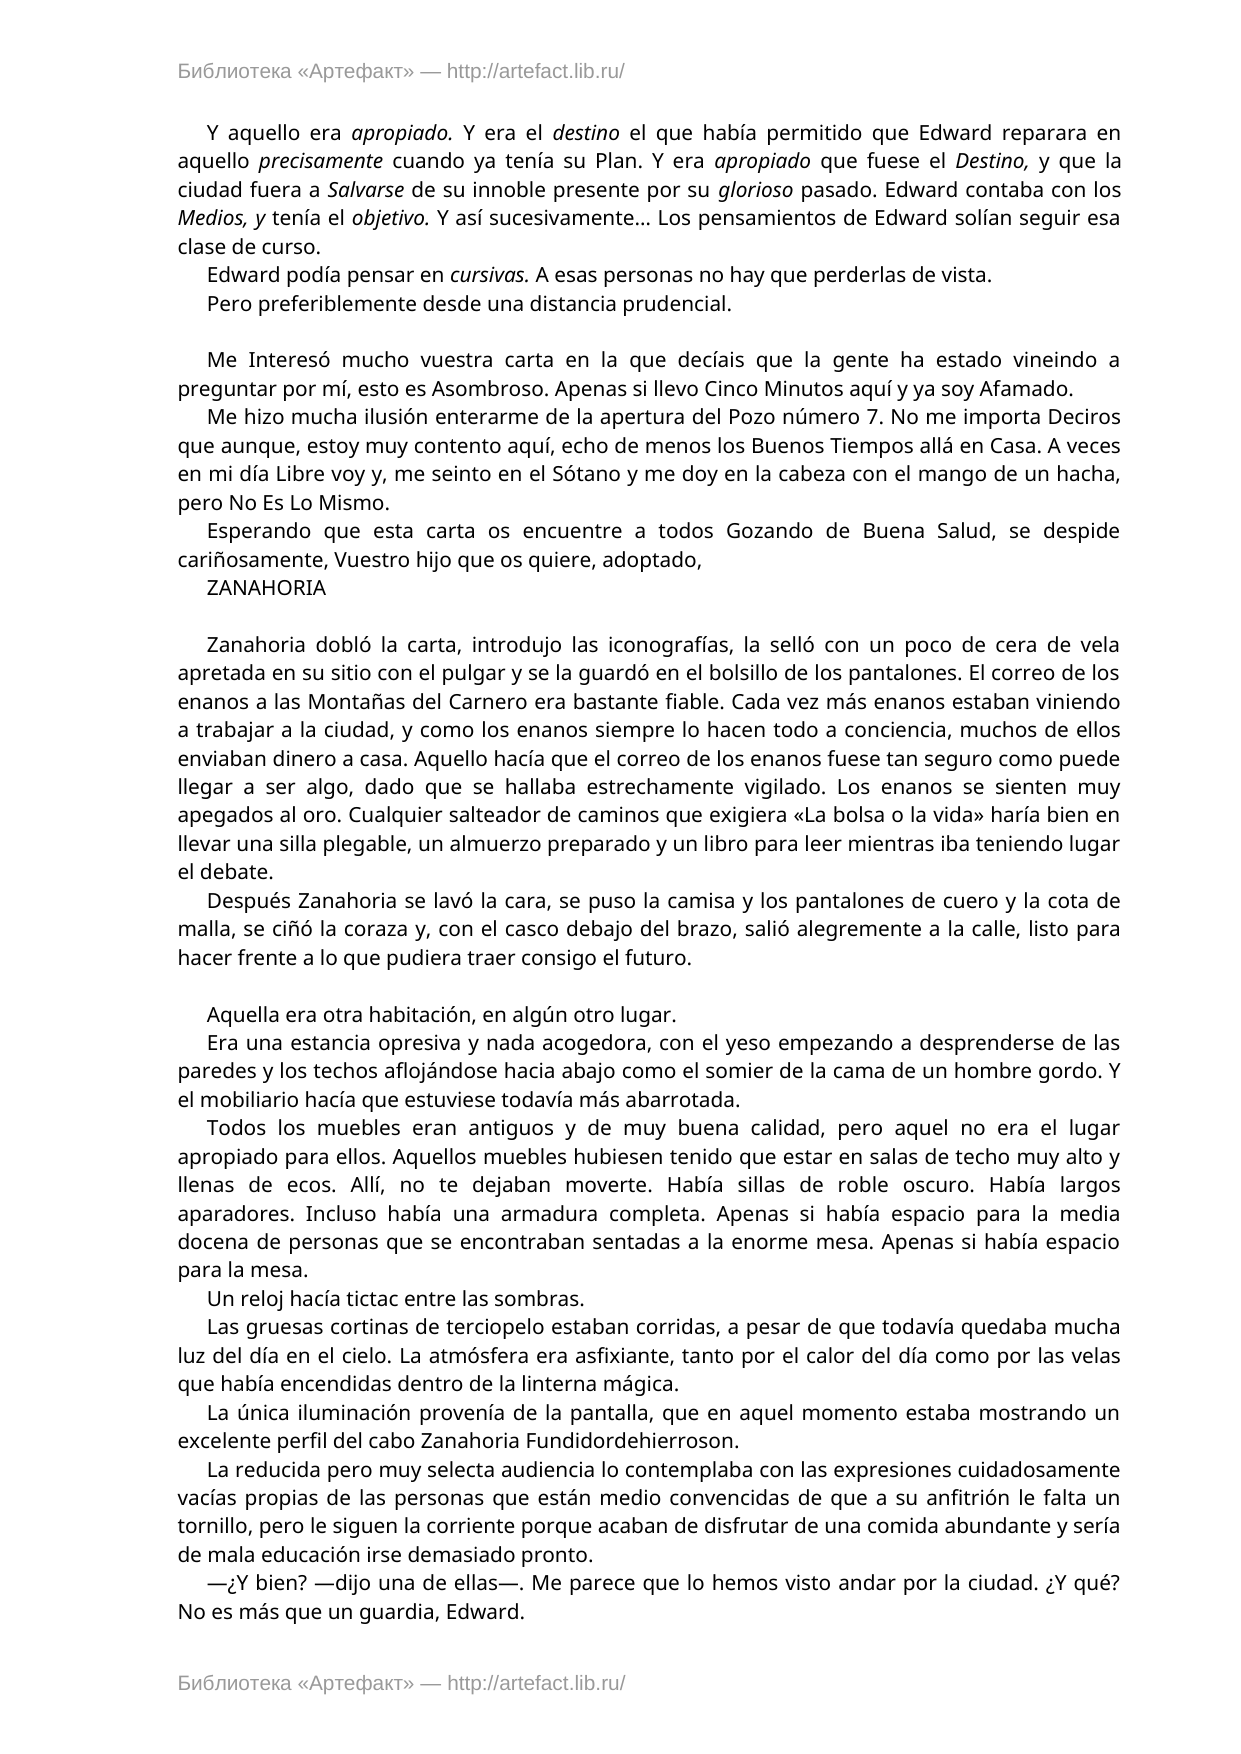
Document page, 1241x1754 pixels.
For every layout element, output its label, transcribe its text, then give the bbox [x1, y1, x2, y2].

text Un reloj hacía tictac entre las sombras. [177, 1284, 1122, 1312]
text La reducida pero muy selecta audiencia lo contemplaba con las expresiones cuidadosamente vacías propias de las personas que están medio convencidas de que a su anfitrión le falta un tornillo, pero le siguen la corriente porque acaban de disfrutar de una comida abundante y sería de mala educación irse demasiado pronto. [177, 1455, 1122, 1568]
text Edward podía pensar en cursivas. A esas personas no hay que perderlas de vista. [177, 260, 1122, 289]
text Las gruesas cortinas de terciopelo estaban corridas, a pesar de que todavía quedaba mucha luz del día en el cielo. La atmósfera era asfixiante, tanto por el calor del día como por las velas que había encendidas dentro de la linterna mágica. [177, 1312, 1122, 1398]
text Aquella era otra habitación, en algún otro lugar. [177, 1000, 1122, 1028]
text Esperando que esta carta os encuentre a todos Gozando de Buena Salud, se despide cariñosamente, Vuestro hijo que os quiere, adoptado, [177, 516, 1122, 573]
text Después Zanahoria se lavó la cara, se puso la camisa y los pantalones de cuero y la cota de malla, se ciñó la coraza y, con el casco debajo del brazo, salió alegremente a la calle, listo para hacer frente a lo que pudiera traer consigo el futuro. [177, 886, 1122, 971]
text Era una estancia opresiva y nada acogedora, con el yeso empezando a desprenderse de las paredes y los techos aflojándose hacia abajo como el somier de la cama de un hombre gordo. Y el mobiliario hacía que estuviese todavía más abarrotada. [177, 1028, 1122, 1113]
text Me Interesó mucho vuestra carta en la que decíais que la gente ha estado vineindo a preguntar por mí, esto es Asombroso. Apenas si llevo Cinco Minutos aquí y ya soy Afamado. [177, 346, 1122, 402]
text La única iluminación provenía de la pantalla, que en aquel momento estaba mostrando un excelente perfil del cabo Zanahoria Fundidordehierroson. [177, 1398, 1122, 1455]
text —¿Y bien? —dijo una de ellas—. Me parece que lo hemos visto andar por la ciudad. ¿Y qué? No es más que un guardia, Edward. [177, 1568, 1122, 1625]
text ZANAHORIA [177, 573, 1122, 602]
text Y aquello era apropiado. Y era el destino el que había permitido que Edward reparara en aquello precisamente cuando ya tenía su Plan. Y era apropiado que fuese el Destino, y que la ciudad fuera a Salvarse de su innoble presente por su glorioso pasado. Edward contaba con los Medios, y tenía el objetivo. Y así sucesivamente… Los pensamientos de Edward solían seguir esa clase de curso. [177, 118, 1122, 260]
text Me hizo mucha ilusión enterarme de la apertura del Pozo número 7. No me importa Deciros que aunque, estoy muy contento aquí, echo de menos los Buenos Tiempos allá en Casa. A veces en mi día Libre voy y, me seinto en el Sótano y me doy en la cabeza con el mango de un hacha, pero No Es Lo Mismo. [177, 402, 1122, 516]
text Pero preferiblemente desde una distancia prudencial. [177, 289, 1122, 317]
text Zanahoria dobló la carta, introdujo las iconografías, la selló con un poco de cera de vela apretada en su sitio con el pulgar y se la guardó en el bolsillo de los pantalones. El correo de los enanos a las Montañas del Carnero era bastante fiable. Cada vez más enanos estaban viniendo a trabajar a la ciudad, y como los enanos siempre lo hacen todo a conciencia, muchos de ellos enviaban dinero a casa. Aquello hacía que el correo de los enanos fuese tan seguro como puede llegar a ser algo, dado que se hallaba estrechamente vigilado. Los enanos se sienten muy apegados al oro. Cualquier salteador de caminos que exigiera «La bolsa o la vida» haría bien en llevar una silla plegable, un almuerzo preparado y un libro para leer mientras iba teniendo lugar el debate. [177, 630, 1122, 886]
text Todos los muebles eran antiguos y de muy buena calidad, pero aquel no era el lugar apropiado para ellos. Aquellos muebles hubiesen tenido que estar en salas de techo muy alto y llenas de ecos. Allí, no te dejaban moverte. Había sillas de roble oscuro. Había largos aparadores. Incluso había una armadura completa. Apenas si había espacio para la media docena de personas que se encontraban sentadas a la enorme mesa. Apenas si había espacio para la mesa. [177, 1113, 1122, 1284]
